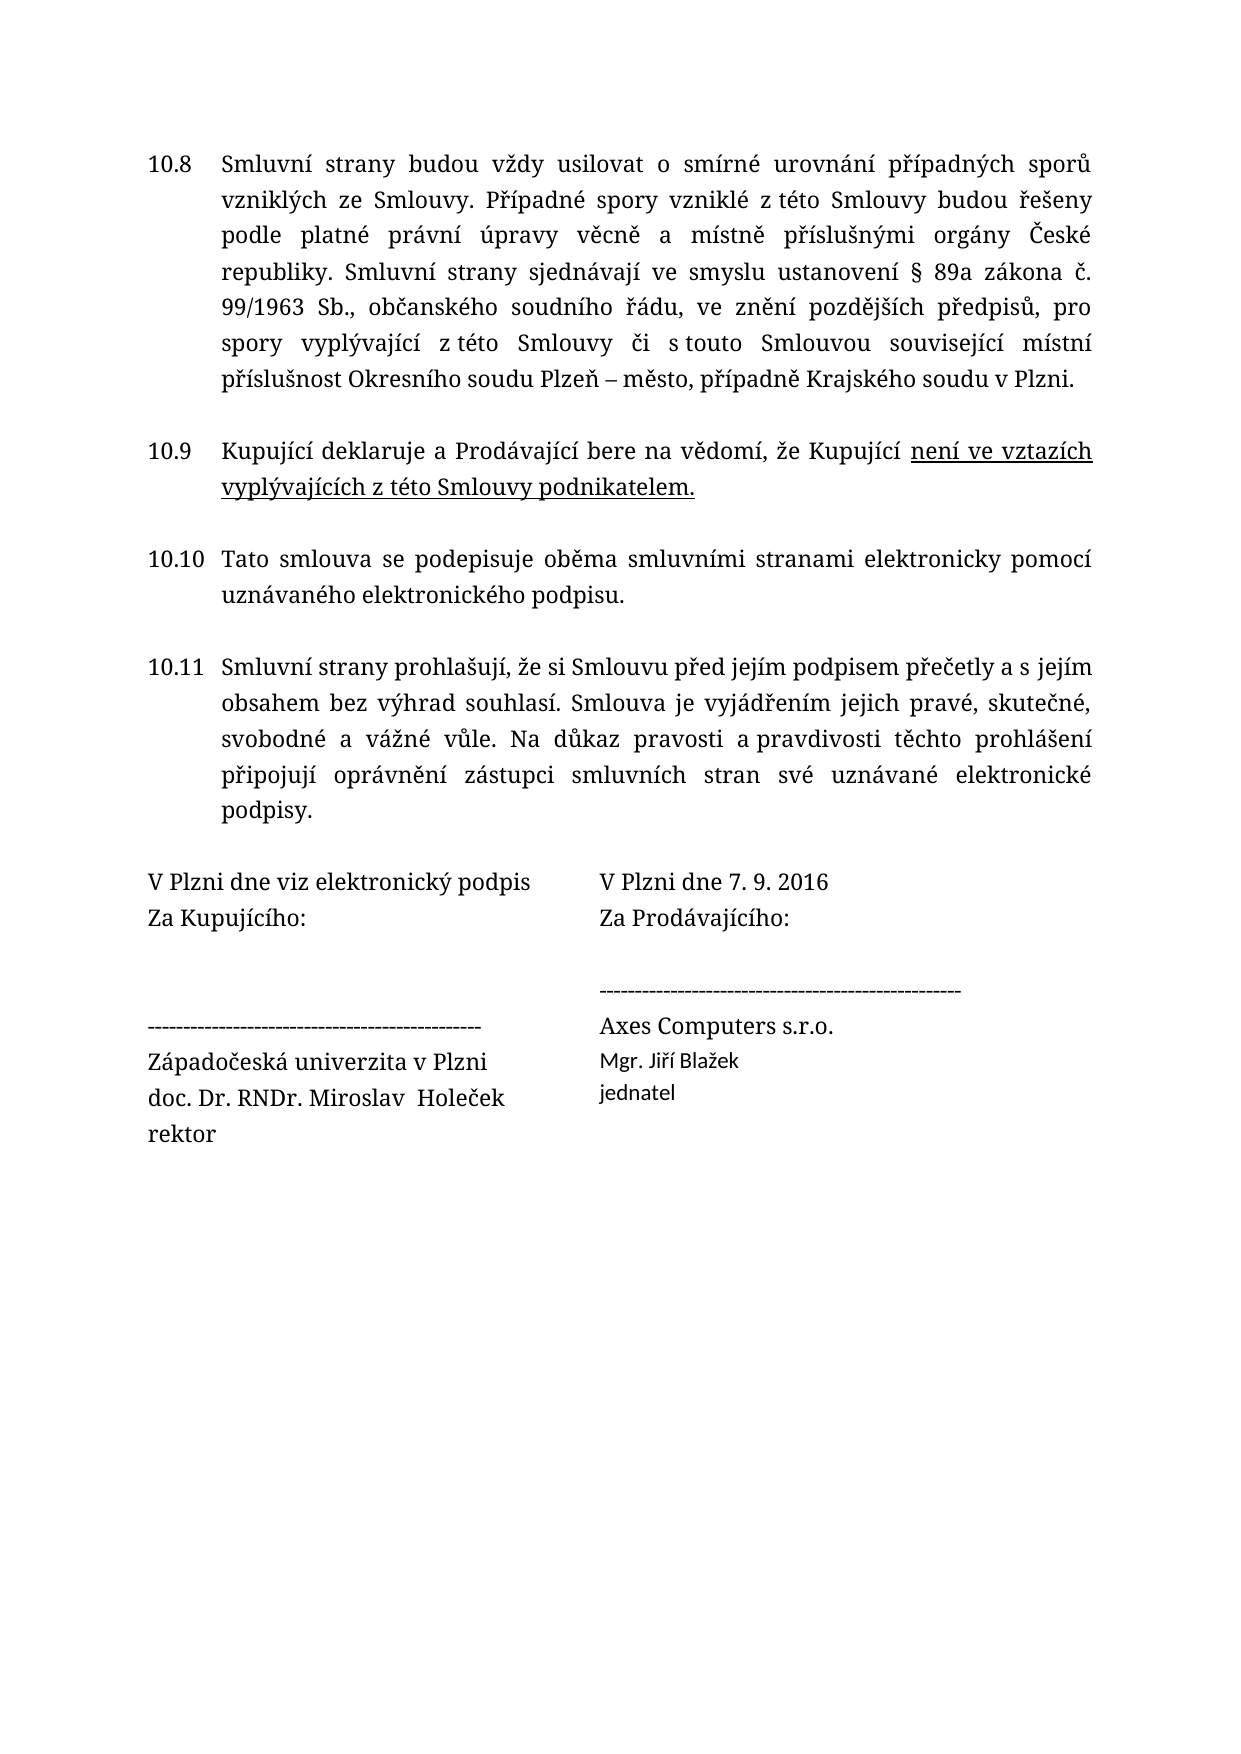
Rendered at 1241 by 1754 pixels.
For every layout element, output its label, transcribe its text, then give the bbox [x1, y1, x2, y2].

text 10.10 Tato smlouva se podepisuje oběma smluvními stranami elektronicky pomocí uznávaného elektronického podpisu. [148, 543, 1093, 610]
text 10.11 Smluvní strany prohlašují, že si Smlouvu před jejím podpisem přečetly a s jejím obsahem bez výhrad souhlasí. Smlouva je vyjádřením jejich pravé, skutečné, svobodné a vážné vůle. Na důkaz pravosti a pravdivosti těchto prohlášení připojují oprávnění zástupci smluvních stran své uznávané elektronické podpisy. [148, 651, 1093, 826]
table_header V Plzni dne 7. 9. 2016 Za Prodávajícího: --------------------------------------------------- Axes Computers s.r.o. Mgr. Jiří Blažek jednatel [588, 866, 1040, 1189]
text 10.9 Kupující deklaruje a Prodávající bere na vědomí, že Kupující není ve vztazích vyplývajících z této Smlouvy podnikatelem. [148, 435, 1093, 502]
text 10.8 Smluvní strany budou vždy usilovat o smírné urovnání případných sporů vzniklých ze Smlouvy. Případné spory vzniklé z této Smlouvy budou řešeny podle platné právní úpravy věcně a místně příslušnými orgány České republiky. Smluvní strany sjednávají ve smyslu ustanovení § 89a zákona č. 99/1963 Sb., občanského soudního řádu, ve znění pozdějších předpisů, pro spory vyplývající z této Smlouvy či s touto Smlouvou související místní příslušnost Okresního soudu Plzeň – město, případně Krajského soudu v Plzni. [148, 148, 1093, 394]
table_header V Plzni dne viz elektronický podpis Za Kupujícího: ----------------------------------------------- Západočeská univerzita v Plzni doc. Dr. RNDr. Miroslav Holeček rektor [136, 866, 588, 1189]
